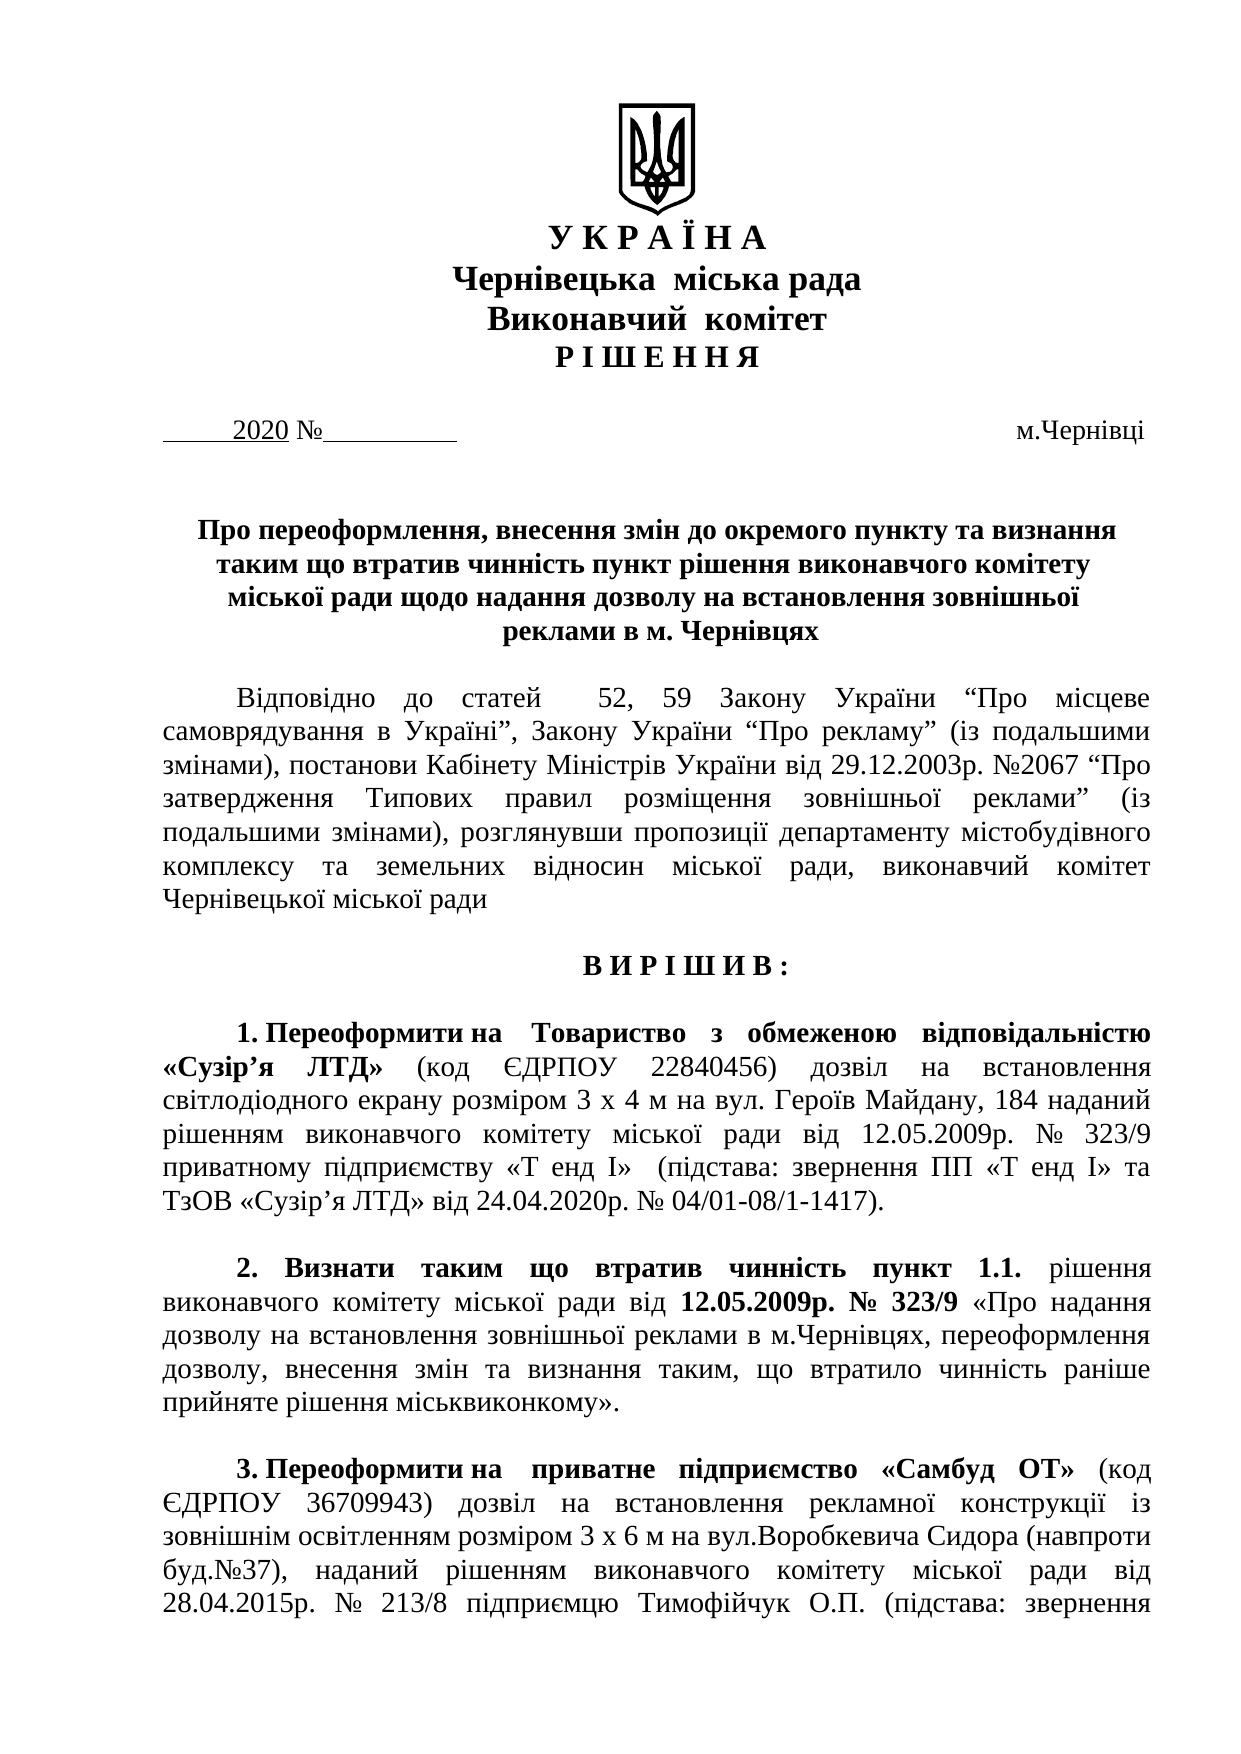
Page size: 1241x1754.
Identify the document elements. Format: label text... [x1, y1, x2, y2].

text Виконавчий комітет [162, 298, 1152, 338]
text 2. Визнати таким що втратив чинність пункт 1.1. рішення виконавчого комітету міської ради від 12.05.2009р. № 323/9 «Про надання дозволу на встановлення зовнішньої реклами в м.Чернівцях, переоформлення дозволу, внесення змін та визнання таким, що втратило чинність раніше прийняте рішення міськвиконкому». [162, 1250, 1152, 1418]
text Відповідно до статей 52, 59 Закону України “Про місцеве самоврядування в Україні”, Закону України “Про рекламу” (із подальшими змінами), постанови Кабінету Міністрів України від 29.12.2003р. №2067 “Про затвердження Типових правил розміщення зовнішньої реклами” (із подальшими змінами), розглянувши пропозиції департаменту містобудівного комплексу та земельних відносин міської ради, виконавчий комітет Чернівецької міської ради [162, 680, 1152, 915]
text Чернівецька міська рада [162, 257, 1152, 298]
text Р І Ш Е Н Н Я [162, 338, 1152, 374]
text 2020 № м.Чернівці [162, 413, 1152, 445]
text Про переоформлення, внесення змін до окремого пункту та визнання таким що втратив чинність пункт рішення виконавчого комітету міської ради щодо надання дозволу на встановлення зовнішньої реклами в м. Чернівцях [162, 512, 1152, 646]
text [162, 1451, 1152, 1619]
text У К Р А Ї Н А [162, 216, 1152, 257]
text В И Р І Ш И В : [162, 948, 1152, 982]
text 1. Переоформити на Товариство з обмеженою відповідальністю «Сузір’я ЛТД» (код ЄДРПОУ 22840456) дозвіл на встановлення світлодіодного екрану розміром 3 х 4 м на вул. Героїв Майдану, 184 наданий рішенням виконавчого комітету міської ради від 12.05.2009р. № 323/9 приватному підприємству «Т енд І» (підстава: звернення ПП «Т енд І» та ТзОВ «Сузір’я ЛТД» від 24.04.2020р. № 04/01-08/1-1417). [162, 1015, 1152, 1217]
